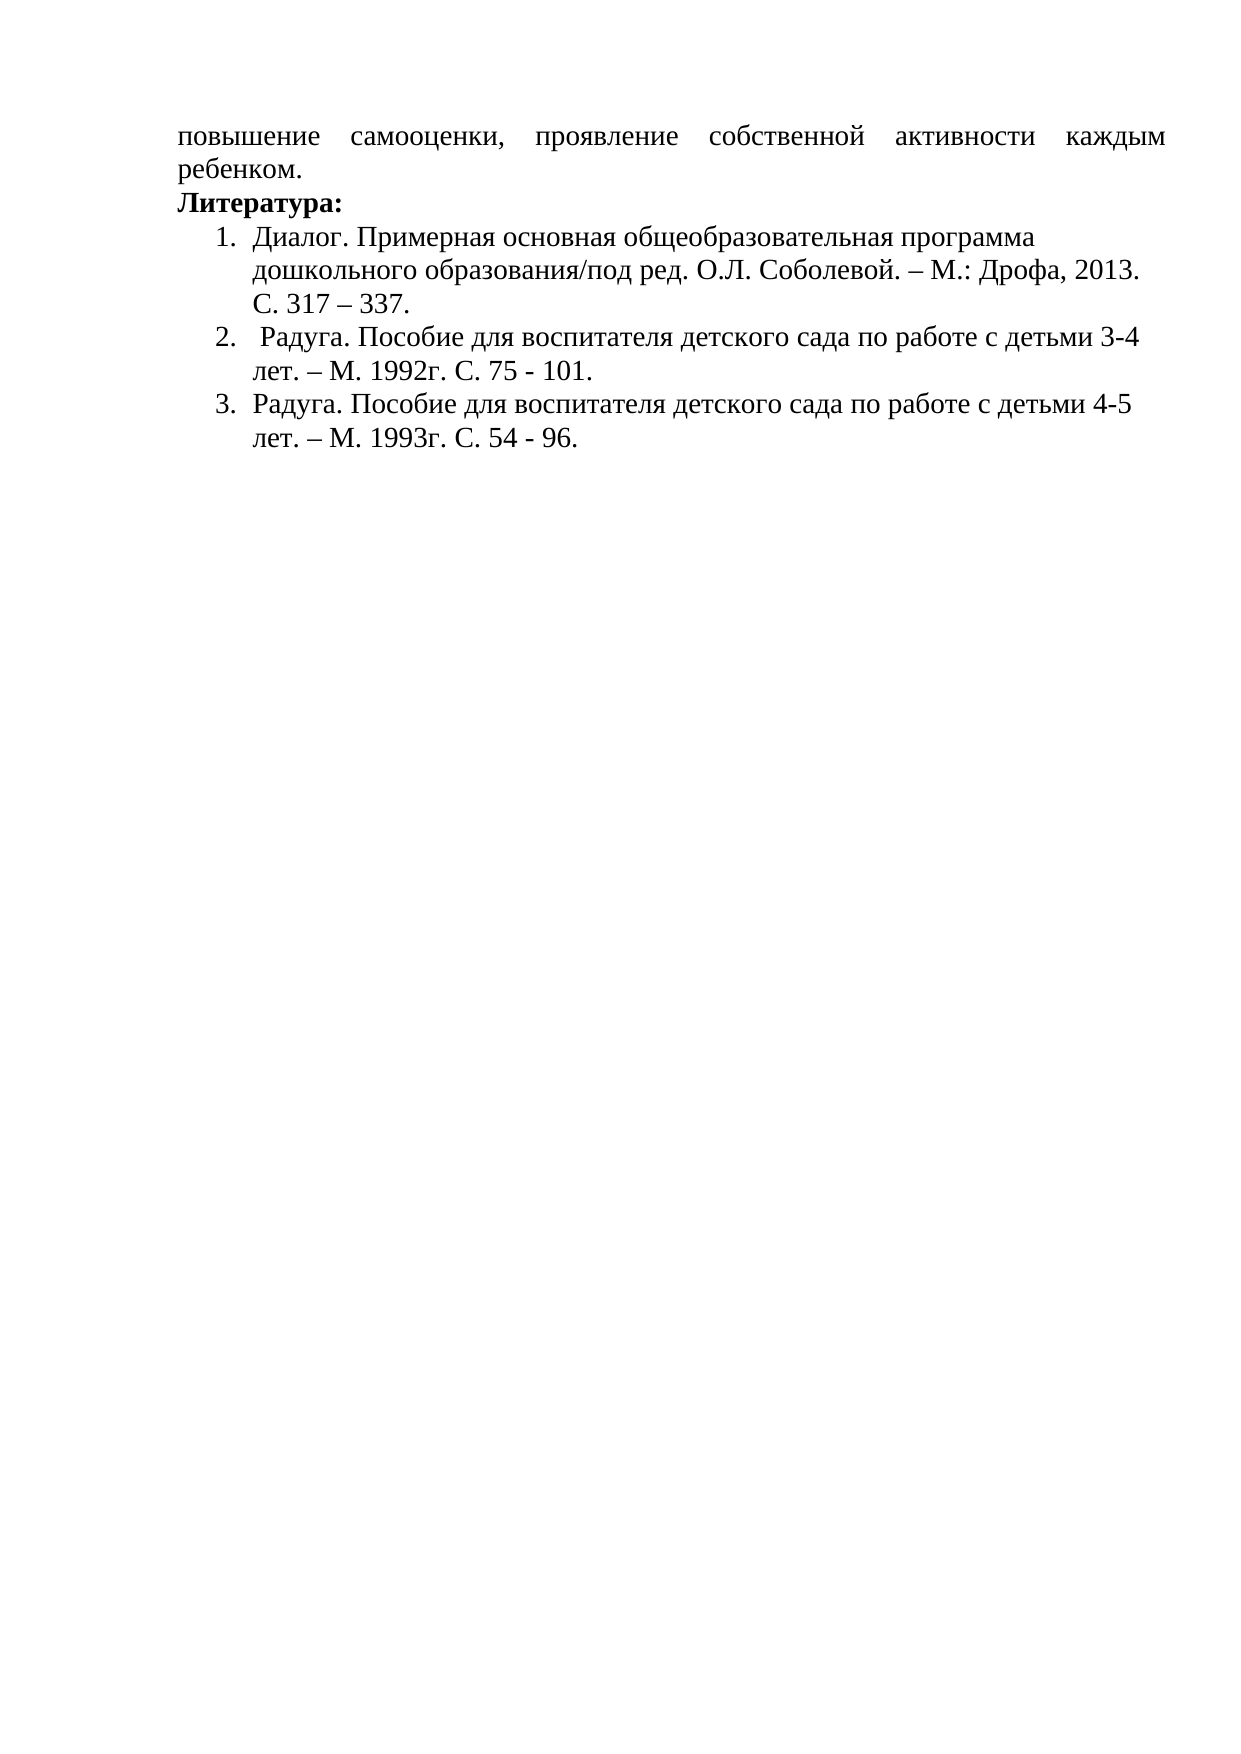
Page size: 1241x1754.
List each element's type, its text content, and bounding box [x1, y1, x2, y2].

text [177, 118, 1167, 185]
text Литература: [177, 185, 1167, 219]
list Радуга. Пособие для воспитателя детского сада по работе с детьми 4-5 лет. – М. 1993г. С. 54 - 96. [215, 386, 1167, 453]
list Диалог. Примерная основная общеобразовательная программа дошкольного образования/под ред. О.Л. Соболевой. – М.: Дрофа, 2013. С. 317 – 337. [215, 219, 1167, 319]
list Радуга. Пособие для воспитателя детского сада по работе с детьми 3-4 лет. – М. 1992г. С. 75 - 101. [215, 319, 1167, 386]
